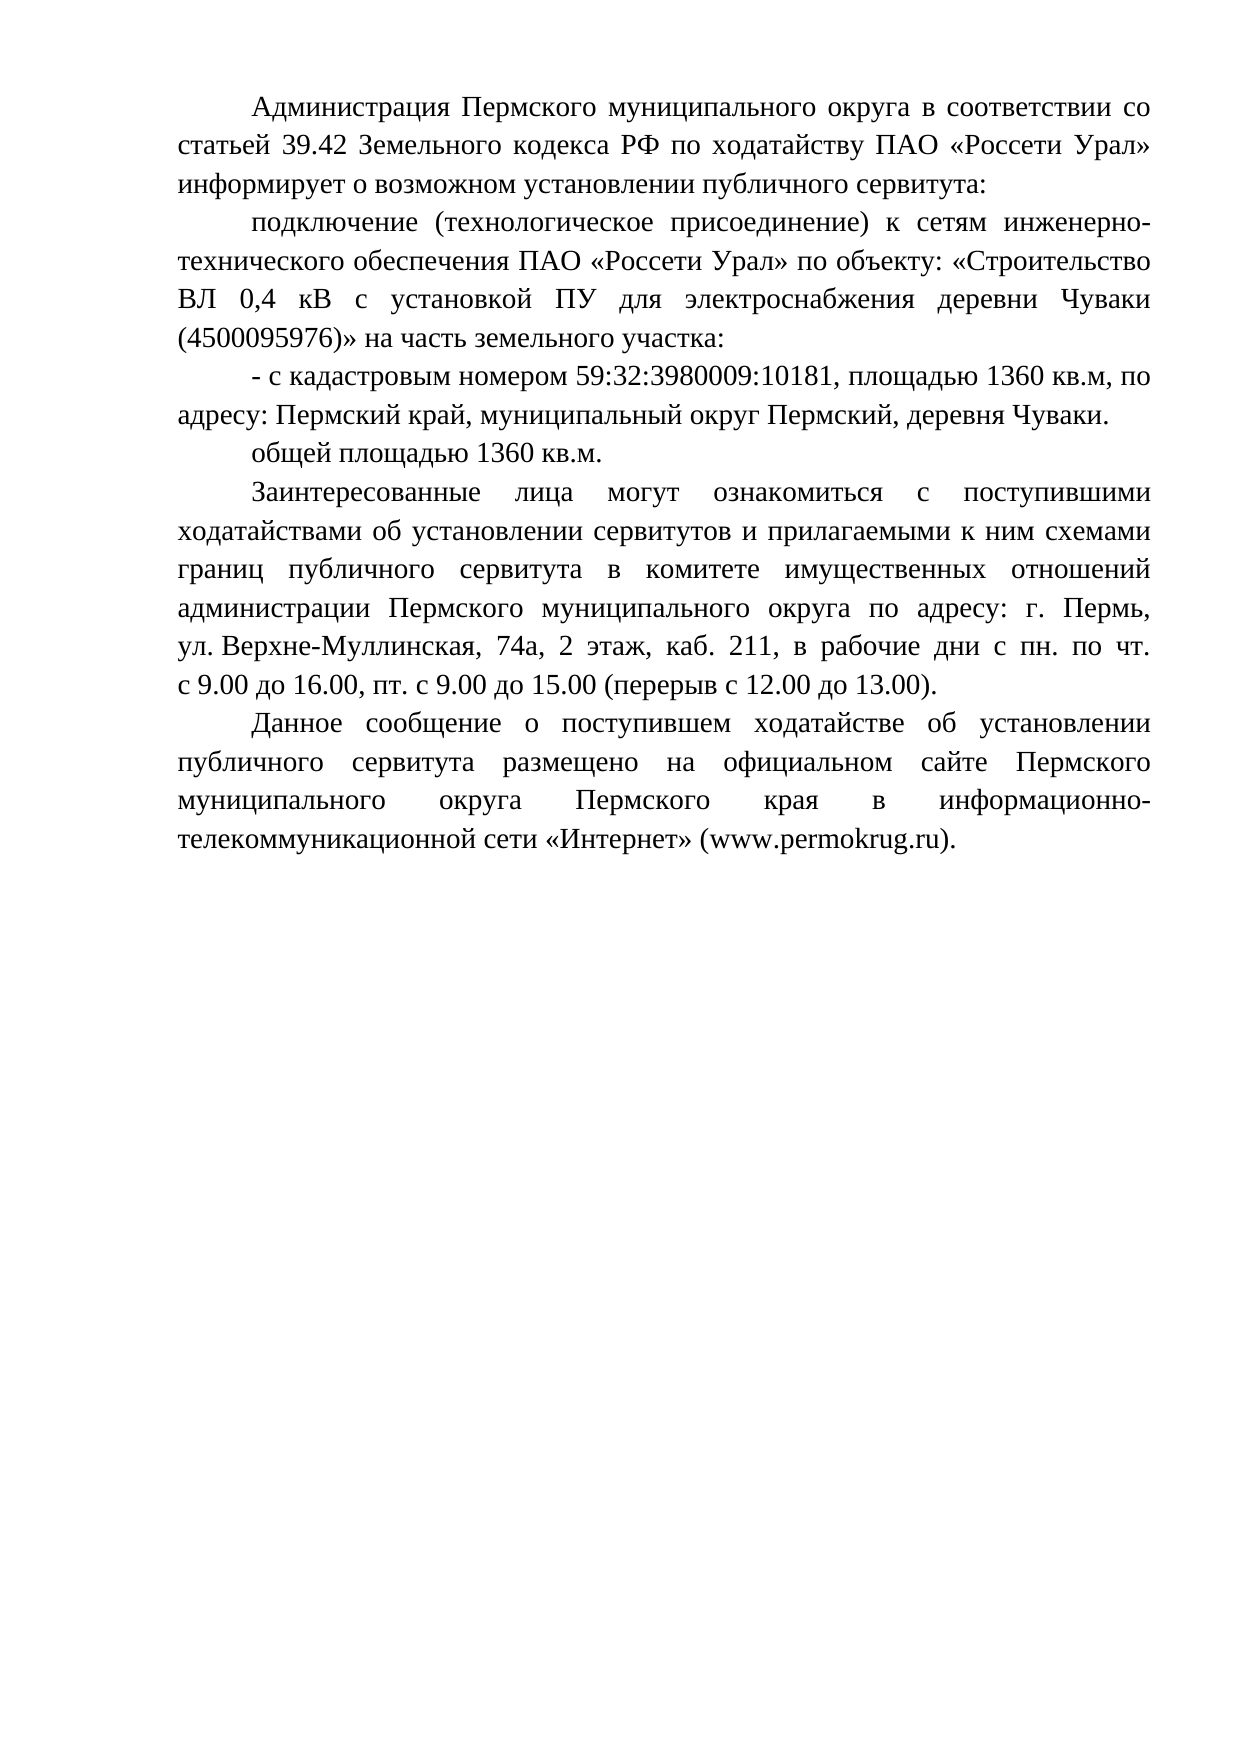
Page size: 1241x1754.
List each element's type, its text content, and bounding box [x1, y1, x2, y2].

list - с кадастровым номером 59:32:3980009:10181, площадью 1360 кв.м, по адресу: Пермский край, муниципальный округ Пермский, деревня Чуваки. [177, 358, 1152, 431]
list подключение (технологическое присоединение) к сетям инженерно-технического обеспечения ПАО «Россети Урал» по объекту: «Строительство ВЛ 0,4 кВ с установкой ПУ для электроснабжения деревни Чуваки (4500095976)» на часть земельного участка: [177, 204, 1152, 353]
text Данное сообщение о поступившем ходатайстве об установлении публичного сервитута размещено на официальном сайте Пермского муниципального округа Пермского края в информационно-телекоммуникационной сети «Интернет» (www.permokrug.ru). [177, 705, 1152, 854]
list Заинтересованные лица могут ознакомиться с поступившими ходатайствами об установлении сервитутов и прилагаемыми к ним схемами границ публичного сервитута в комитете имущественных отношений администрации Пермского муниципального округа по адресу: г. Пермь, ул. Верхне-Муллинская, 74а, 2 этаж, каб. 211, в рабочие дни с пн. по чт. с 9.00 до 16.00, пт. с 9.00 до 15.00 (перерыв с 12.00 до 13.00). [177, 474, 1152, 700]
list общей площадью 1360 кв.м. [177, 436, 1152, 469]
text Администрация Пермского муниципального округа в соответствии со статьей 39.42 Земельного кодекса РФ по ходатайству ПАО «Россети Урал» информирует о возможном установлении публичного сервитута: [177, 89, 1152, 199]
